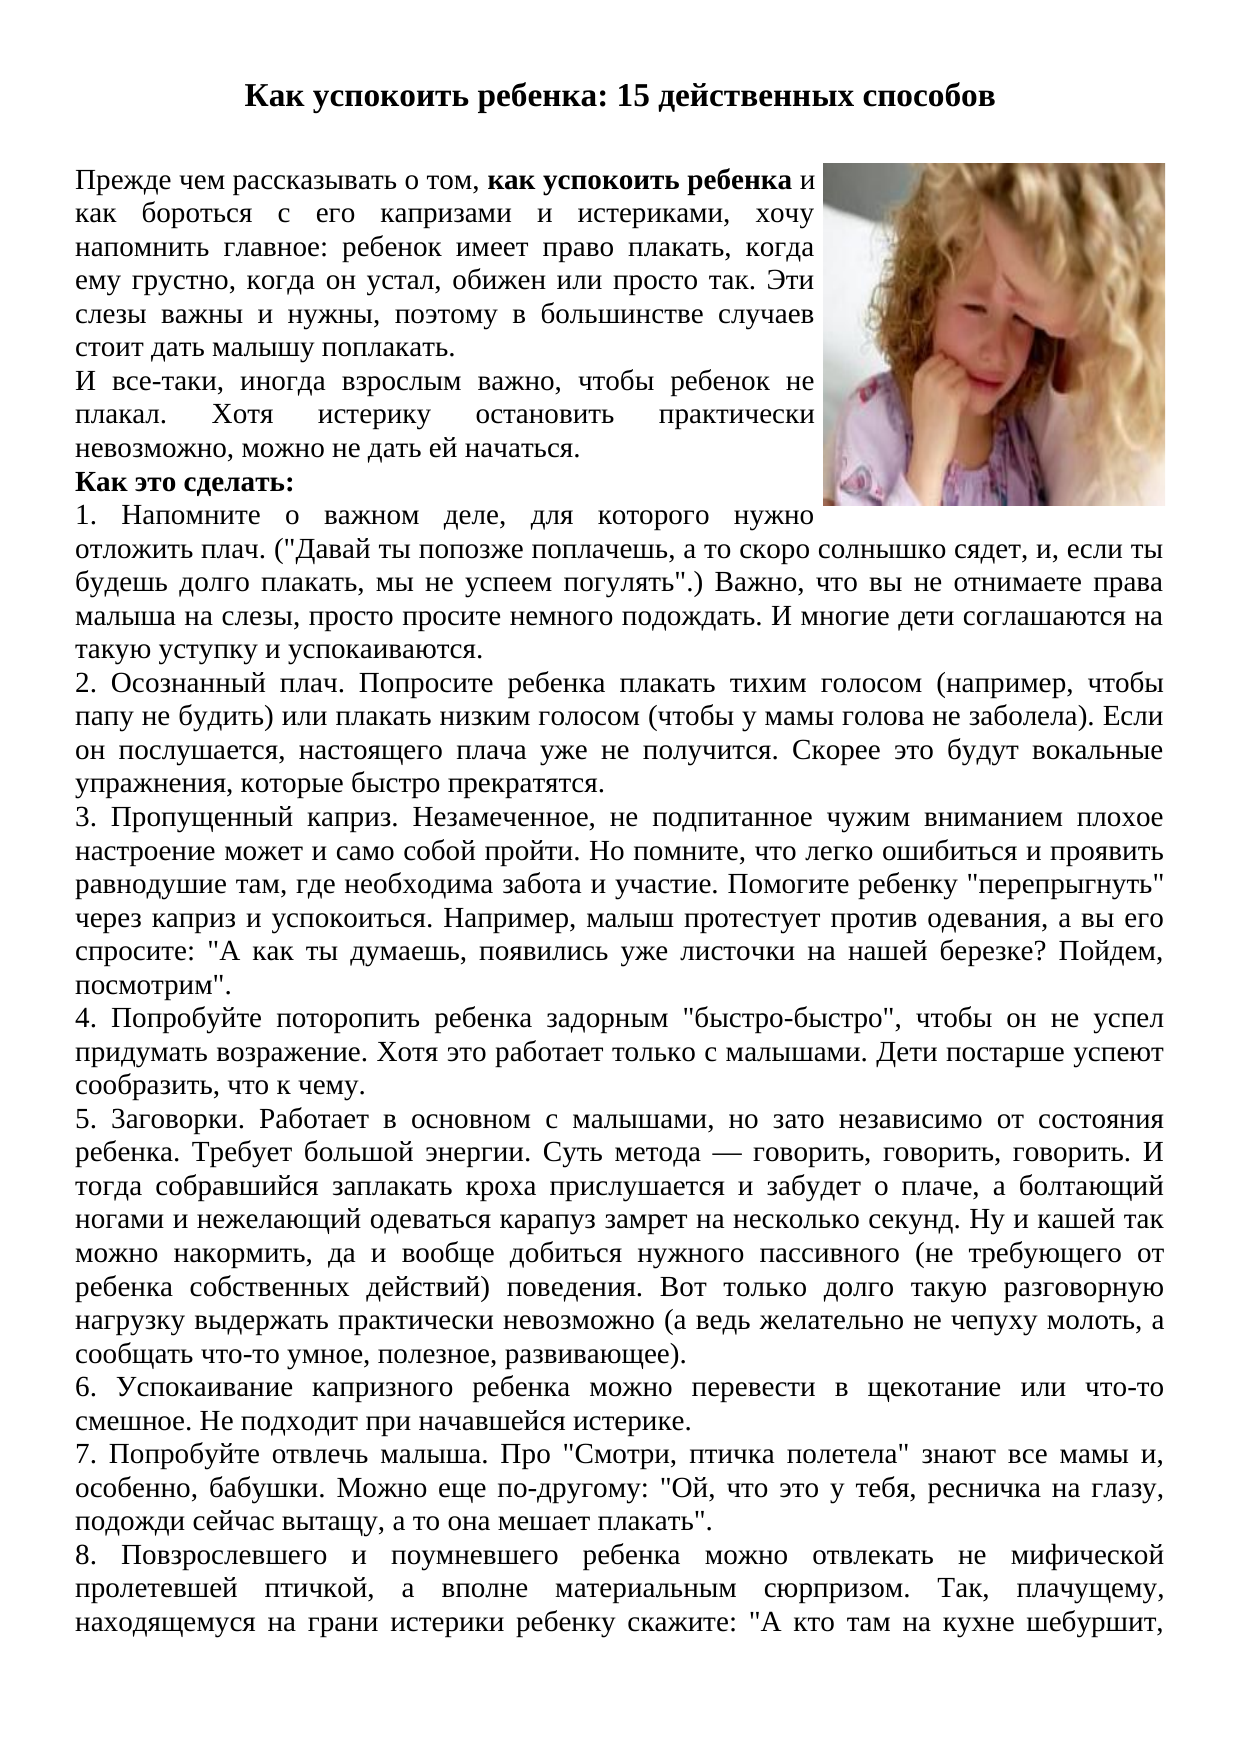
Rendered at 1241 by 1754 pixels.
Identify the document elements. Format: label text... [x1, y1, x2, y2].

text 6. Успокаивание капризного ребенка можно перевести в щекотание или что-то смешное. Не подходит при начавшейся истерике. [75, 1369, 1165, 1436]
text Как это сделать: [75, 464, 823, 497]
text 5. 3аговорки. Работает в основном с малышами, но зато независимо от состояния ребенка. Требует большой энергии. Суть метода — говорить, говорить, говорить. И тогда собравшийся заплакать кроха прислушается и забудет о плаче, а болтающий ногами и нежелающий одеваться карапуз замрет на несколько секунд. Ну и кашей так можно накормить, да и вообще добиться нужного пассивного (не требующего от ребенка собственных действий) поведения. Вот только долго такую разговорную нагрузку выдержать практически невозможно (а ведь желательно не чепуху молоть, а сообщать что-то умное, полезное, развивающее). [75, 1101, 1165, 1369]
text И все-таки, иногда взрослым важно, чтобы ребенок не плакал. Хотя истерику остановить практически невозможно, можно не дать ей начаться. [75, 363, 823, 464]
text 3. Пропущенный каприз. Незамеченное, не подпитанное чужим вниманием плохое настроение может и само собой пройти. Но помните, что легко ошибиться и проявить равнодушие там, где необходима забота и участие. Помогите ребенку "перепрыгнуть" через каприз и успокоиться. Например, малыш протестует против одевания, а вы его спросите: "А как ты думаешь, появились уже листочки на нашей березке? Пойдем, посмотрим". [75, 799, 1165, 1000]
text 7. Попробуйте отвлечь малыша. Про "Смотри, птичка полетела" знают все мамы и, особенно, бабушки. Можно еще по-другому: "Ой, что это у тебя, ресничка на глазу, подожди сейчас вытащу, а то она мешает плакать". [75, 1436, 1165, 1537]
text Как успокоить ребенка: 15 действенных способов [75, 75, 1165, 113]
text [75, 1537, 1165, 1638]
picture [823, 163, 1166, 506]
text 4. Попробуйте поторопить ребенка задорным "быстро-быстро", чтобы он не успел придумать возражение. Хотя это работает только с малышами. Дети постарше успеют сообразить, что к чему. [75, 1000, 1165, 1101]
text 2. Осознанный плач. Попросите ребенка плакать тихим голосом (например, чтобы папу не будить) или плакать низким голосом (чтобы у мамы голова не заболела). Если он послушается, настоящего плача уже не получится. Скорее это будут вокальные упражнения, которые быстро прекратятся. [75, 665, 1165, 799]
text 1. Напомните о важном деле, для которого нужно отложить плач. ("Давай ты попозже поплачешь, а то скоро солнышко сядет, и, если ты будешь долго плакать, мы не успеем погулять".) Важно, что вы не отнимаете права малыша на слезы, просто просите немного подождать. И многие дети соглашаются на такую уступку и успокаиваются. [75, 497, 1165, 665]
text Прежде чем рассказывать о том, как успокоить ребенка и как бороться с его капризами и истериками, хочу напомнить главное: ребенок имеет право плакать, когда ему грустно, когда он устал, обижен или просто так. Эти слезы важны и нужны, поэтому в большинстве случаев стоит дать малышу поплакать. [75, 162, 1165, 363]
